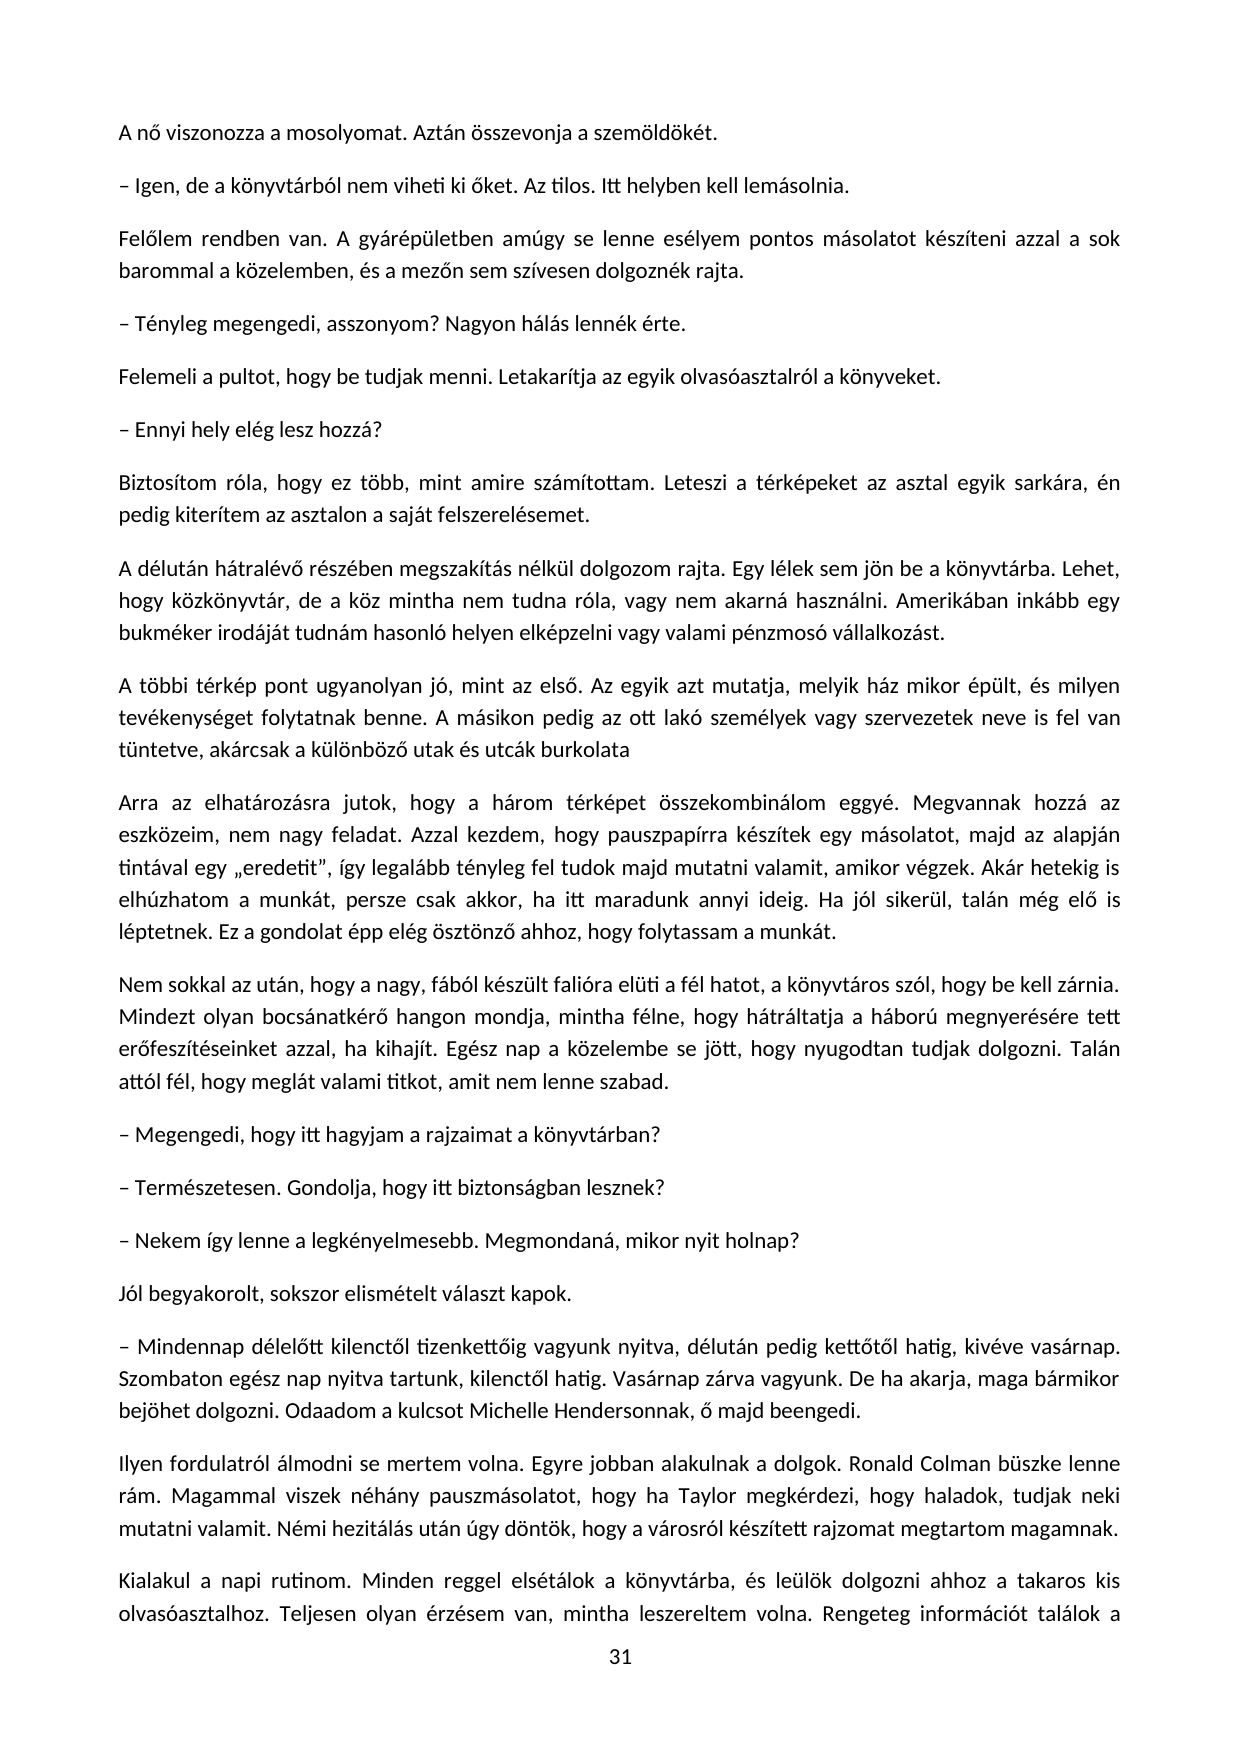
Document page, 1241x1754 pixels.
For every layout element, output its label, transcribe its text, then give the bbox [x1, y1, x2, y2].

text – Igen, de a könyvtárból nem viheti ki őket. Az tilos. Itt helyben kell lemásolnia. [118, 171, 1122, 199]
text A délután hátralévő részében megszakítás nélkül dolgozom rajta. Egy lélek sem jön be a könyvtárba. Lehet, hogy közkönyvtár, de a köz mintha nem tudna róla, vagy nem akarná használni. Amerikában inkább egy bukméker irodáját tudnám hasonló helyen elképzelni vagy valami pénzmosó vállalkozást. [118, 554, 1122, 646]
text – Tényleg megengedi, asszonyom? Nagyon hálás lennék érte. [118, 309, 1122, 337]
text Nem sokkal az után, hogy a nagy, fából készült falióra elüti a fél hatot, a könyvtáros szól, hogy be kell zárnia. Mindezt olyan bocsánatkérő hangon mondja, mintha félne, hogy hátráltatja a háború megnyerésére tett erőfeszítéseinket azzal, ha kihajít. Egész nap a közelembe se jött, hogy nyugodtan tudjak dolgozni. Talán attól fél, hogy meglát valami titkot, amit nem lenne szabad. [118, 970, 1122, 1095]
text Arra az elhatározásra jutok, hogy a három térképet összekombinálom eggyé. Megvannak hozzá az eszközeim, nem nagy feladat. Azzal kezdem, hogy pauszpapírra készítek egy másolatot, majd az alapján tintával egy „eredetit”, így legalább tényleg fel tudok majd mutatni valamit, amikor végzek. Akár hetekig is elhúzhatom a munkát, persze csak akkor, ha itt maradunk annyi ideig. Ha jól sikerül, talán még elő is léptetnek. Ez a gondolat épp elég ösztönző ahhoz, hogy folytassam a munkát. [118, 788, 1122, 945]
text – Nekem így lenne a legkényelmesebb. Megmondaná, mikor nyit holnap? [118, 1226, 1122, 1254]
text Ilyen fordulatról álmodni se mertem volna. Egyre jobban alakulnak a dolgok. Ronald Colman büszke lenne rám. Magammal viszek néhány pauszmásolatot, hogy ha Taylor megkérdezi, hogy haladok, tudjak neki mutatni valamit. Némi hezitálás után úgy döntök, hogy a városról készített rajzomat megtartom magamnak. [118, 1449, 1122, 1542]
text – Megengedi, hogy itt hagyjam a rajzaimat a könyvtárban? [118, 1120, 1122, 1148]
text – Ennyi hely elég lesz hozzá? [118, 415, 1122, 443]
text A nő viszonozza a mosolyomat. Aztán összevonja a szemöldökét. [118, 118, 1122, 146]
text A többi térkép pont ugyanolyan jó, mint az első. Az egyik azt mutatja, melyik ház mikor épült, és milyen tevékenységet folytatnak benne. A másikon pedig az ott lakó személyek vagy szervezetek neve is fel van tüntetve, akárcsak a különböző utak és utcák burkolata [118, 671, 1122, 763]
text – Természetesen. Gondolja, hogy itt biztonságban lesznek? [118, 1173, 1122, 1201]
text Felemeli a pultot, hogy be tudjak menni. Letakarítja az egyik olvasóasztalról a könyveket. [118, 362, 1122, 390]
text Jól begyakorolt, sokszor elismételt választ kapok. [118, 1279, 1122, 1307]
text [118, 1567, 1122, 1627]
text Biztosítom róla, hogy ez több, mint amire számítottam. Leteszi a térképeket az asztal egyik sarkára, én pedig kiterítem az asztalon a saját felszerelésemet. [118, 468, 1122, 529]
text – Mindennap délelőtt kilenctől tizenkettőig vagyunk nyitva, délután pedig kettőtől hatig, kivéve vasárnap. Szombaton egész nap nyitva tartunk, kilenctől hatig. Vasárnap zárva vagyunk. De ha akarja, maga bármikor bejöhet dolgozni. Odaadom a kulcsot Michelle Hendersonnak, ő majd beengedi. [118, 1332, 1122, 1424]
text Felőlem rendben van. A gyárépületben amúgy se lenne esélyem pontos másolatot készíteni azzal a sok barommal a közelemben, és a mezőn sem szívesen dolgoznék rajta. [118, 224, 1122, 284]
